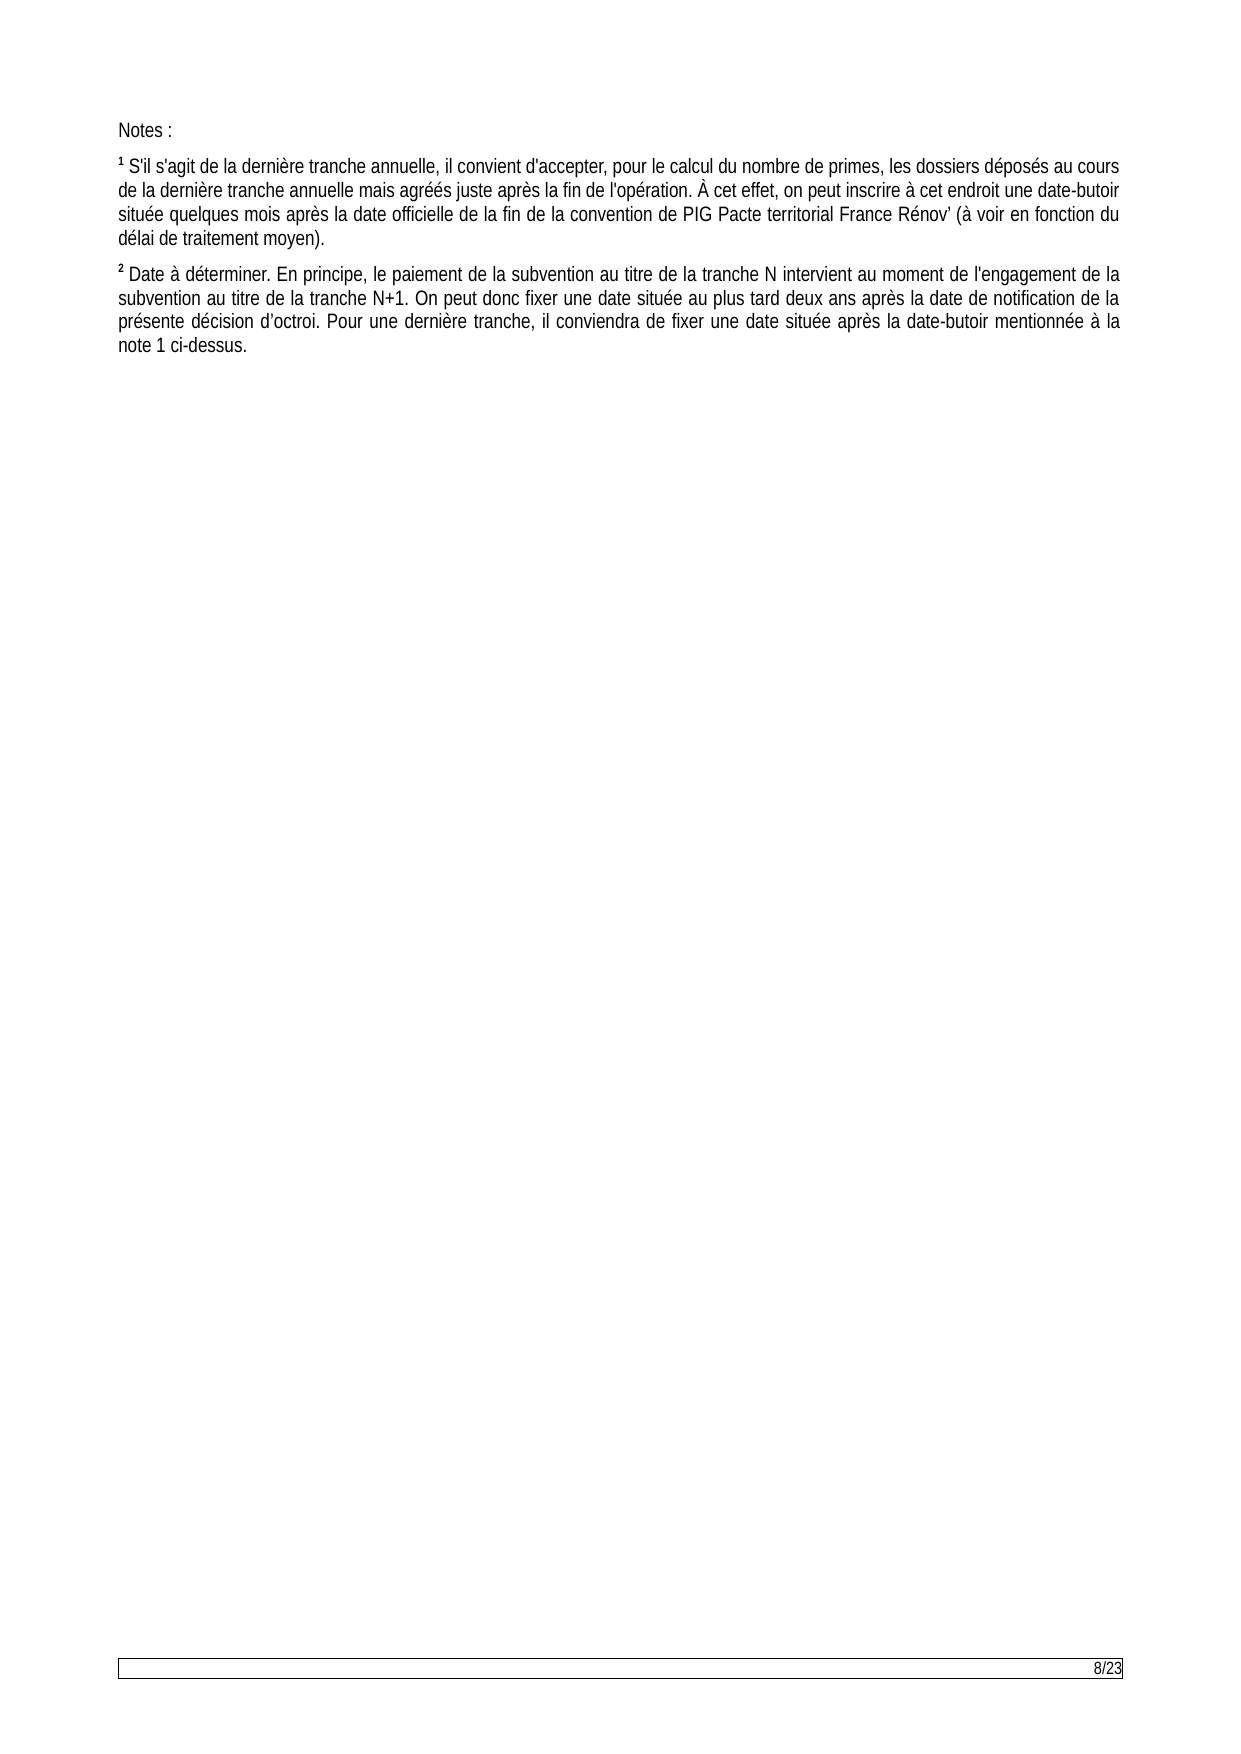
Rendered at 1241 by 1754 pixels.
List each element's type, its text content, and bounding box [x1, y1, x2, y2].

text 2 Date à déterminer. En principe, le paiement de la subvention au titre de la tranche N intervient au moment de l'engagement de la subvention au titre de la tranche N+1. On peut donc fixer une date située au plus tard deux ans après la date de notification de la présente décision d’octroi. Pour une dernière tranche, il conviendra de fixer une date située après la date-butoir mentionnée à la note 1 ci-dessus. [118, 261, 1122, 357]
text Notes : [118, 118, 1122, 142]
text 1 S'il s'agit de la dernière tranche annuelle, il convient d'accepter, pour le calcul du nombre de primes, les dossiers déposés au cours de la dernière tranche annuelle mais agréés juste après la fin de l'opération. À cet effet, on peut inscrire à cet endroit une date-butoir située quelques mois après la date officielle de la fin de la convention de PIG Pacte territorial France Rénov’ (à voir en fonction du délai de traitement moyen). [118, 154, 1122, 250]
